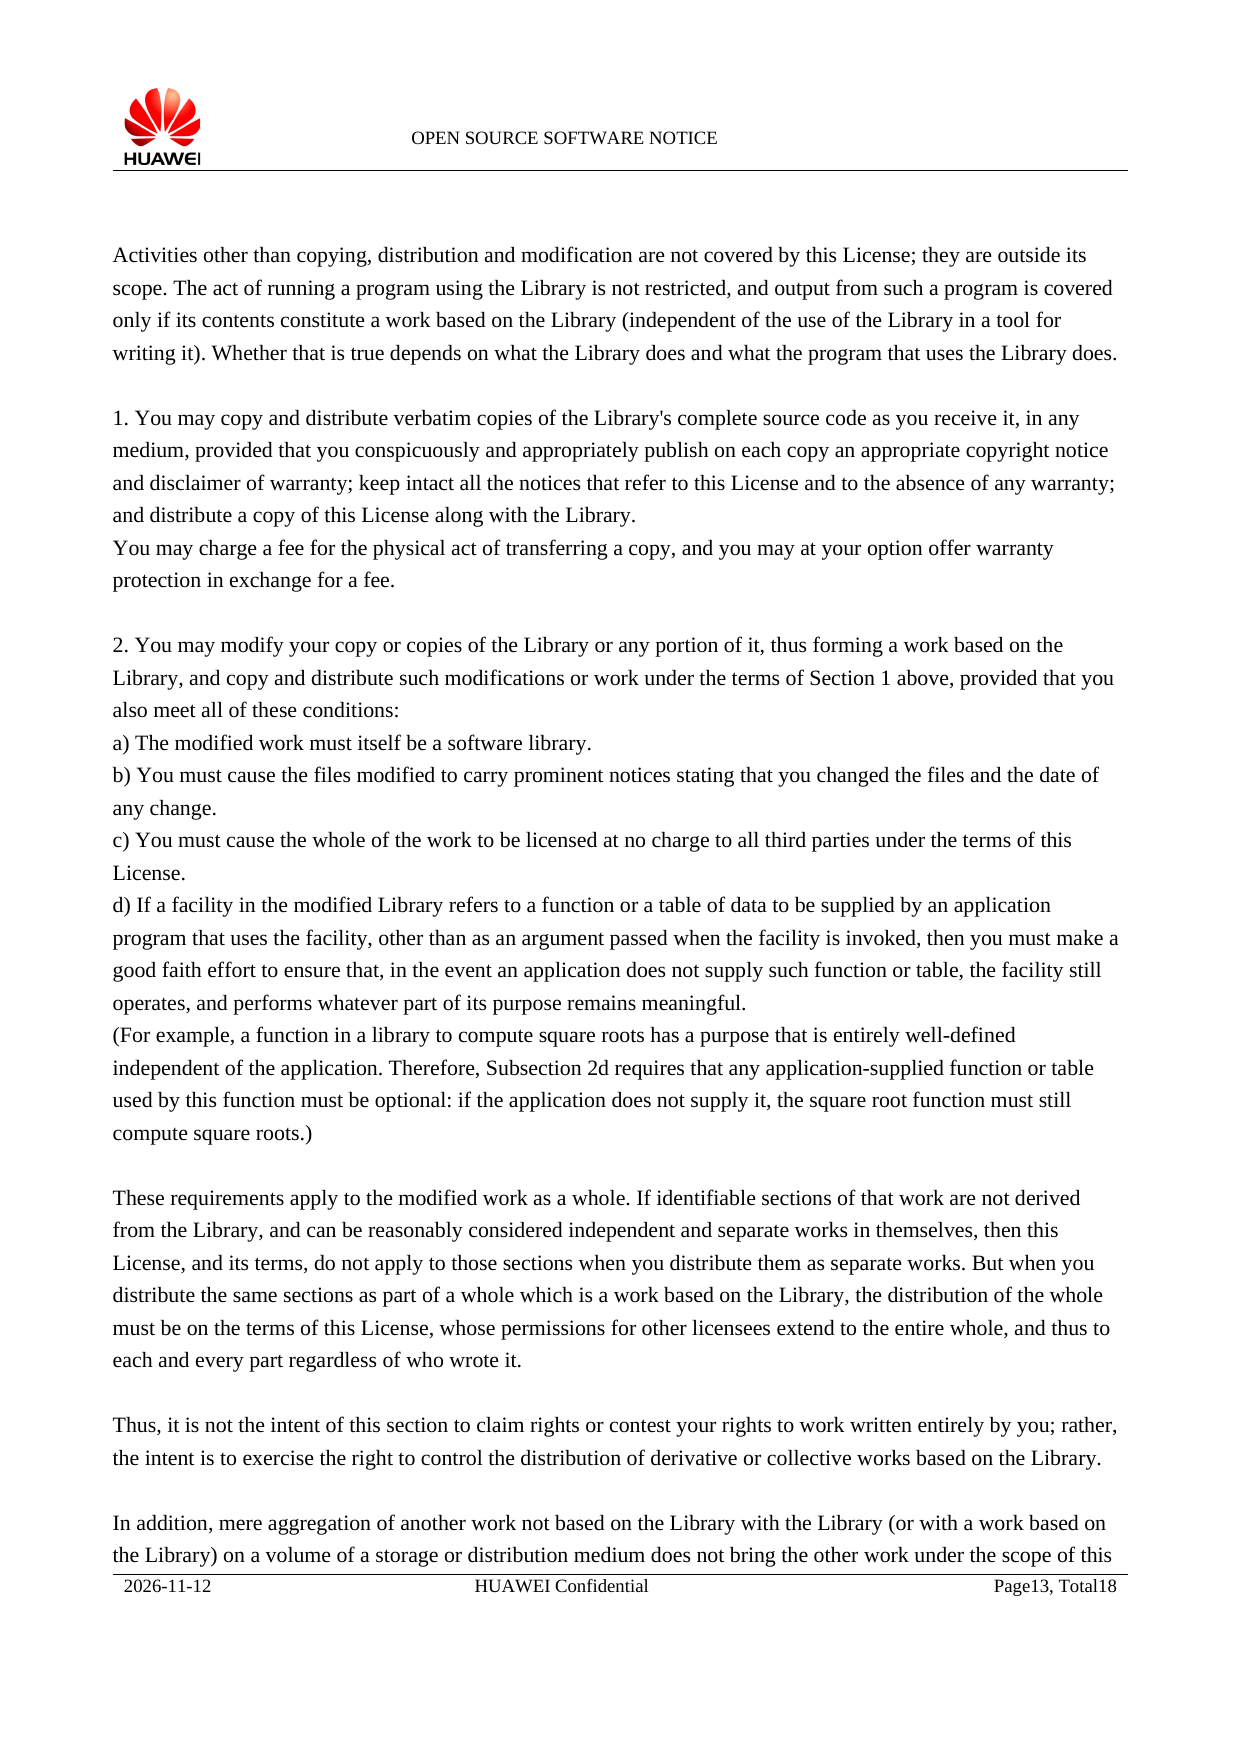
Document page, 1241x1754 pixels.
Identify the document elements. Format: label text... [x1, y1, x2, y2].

picture [124, 88, 201, 165]
